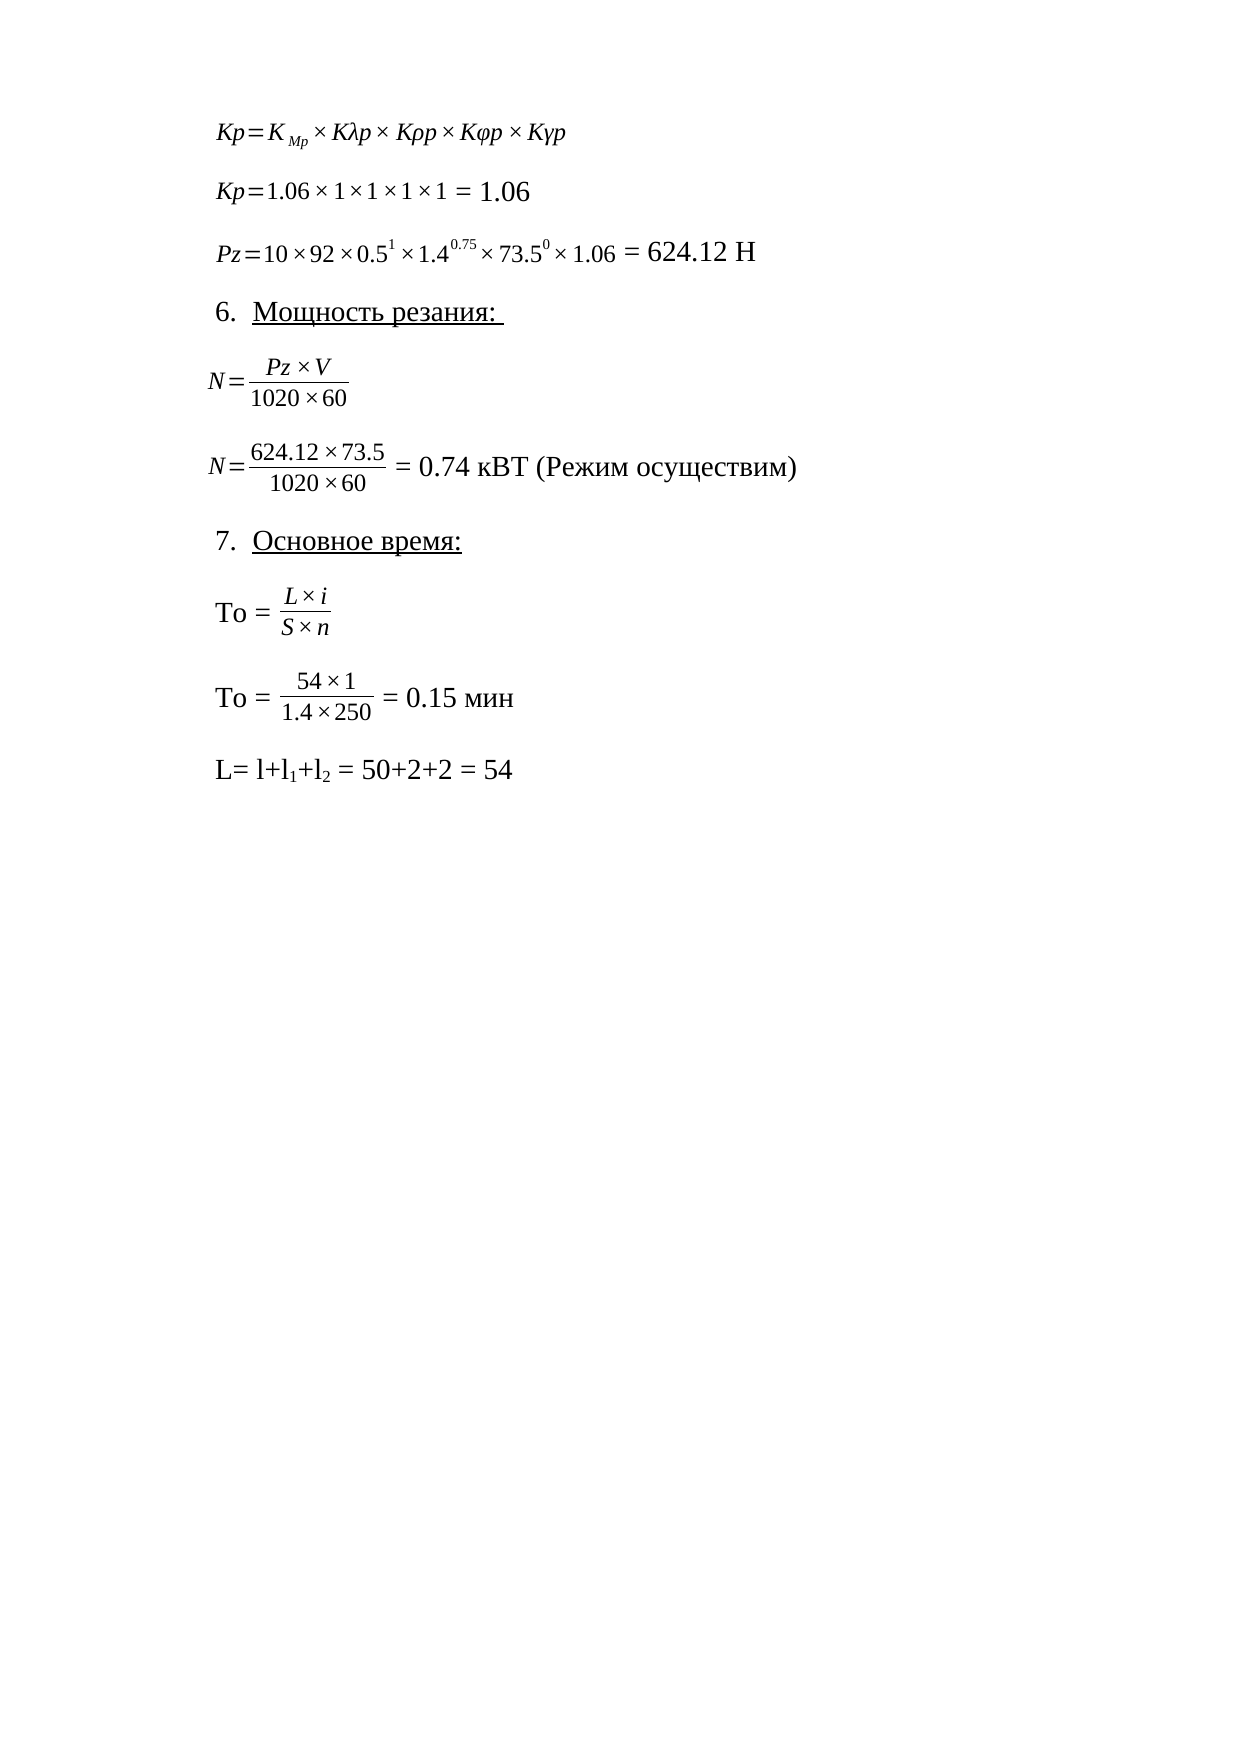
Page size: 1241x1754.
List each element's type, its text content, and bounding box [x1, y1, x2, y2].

text То = [215, 583, 1152, 642]
text L= l+l1+l2 = 50+2+2 = 54 [215, 752, 1152, 786]
list Мощность резания: [215, 294, 1152, 328]
text = 624.12 Н [215, 234, 1152, 268]
text = 0.74 кВТ (Режим осуществим) [207, 438, 1152, 497]
text = 1.06 [215, 174, 1152, 208]
text То = = 0.15 мин [215, 667, 1152, 726]
list Основное время: [215, 523, 1152, 557]
